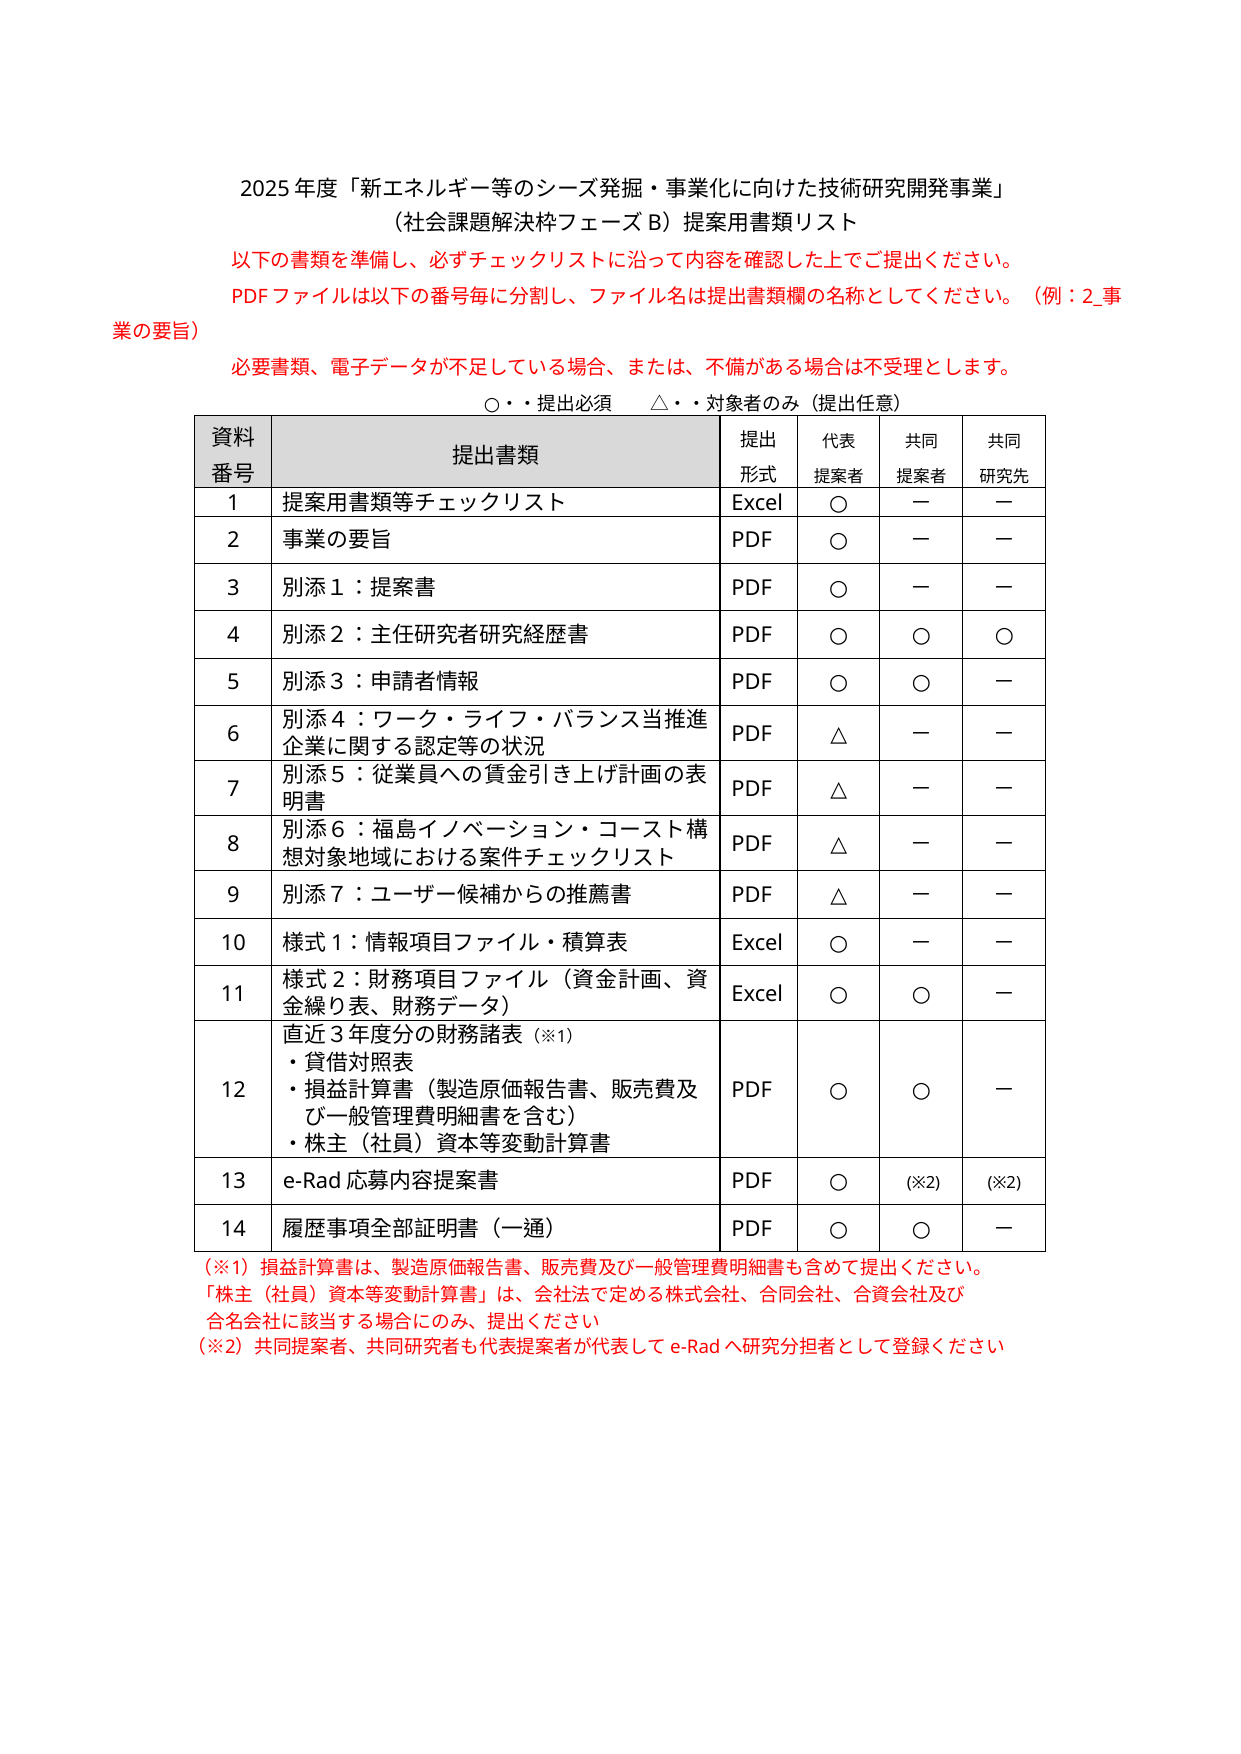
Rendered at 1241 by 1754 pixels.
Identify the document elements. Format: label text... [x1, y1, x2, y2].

table_cell 5 [195, 659, 271, 705]
table_cell 3 [195, 564, 271, 610]
table_cell － [963, 871, 1045, 918]
table_cell － [963, 564, 1045, 610]
table_cell 提案用書類等チェックリスト [272, 488, 719, 516]
table_cell － [880, 706, 962, 760]
table_cell － [963, 517, 1045, 563]
table_cell ○ [798, 919, 879, 965]
table_header 提出書類 [272, 416, 719, 487]
table_cell ○ [798, 517, 879, 563]
table_header 共同 研究先 [963, 416, 1045, 487]
table_cell 14 [195, 1205, 271, 1251]
table_cell ○ [963, 611, 1045, 657]
table_cell PDF [721, 706, 797, 760]
text 以下の書類を準備し、必ずチェックリストに沿って内容を確認した上でご提出ください。 [112, 238, 1128, 274]
table_cell － [963, 1021, 1045, 1157]
table_cell PDF [721, 611, 797, 657]
table_cell 別添２：主任研究者研究経歴書 [272, 611, 719, 657]
table_cell ○ [880, 1021, 962, 1157]
text ○・・提出必須 △・・対象者のみ（提出任意） [112, 380, 1084, 415]
table_cell ○ [880, 1205, 962, 1251]
table_cell 別添４：ワーク・ライフ・バランス当推進企業に関する認定等の状況 [272, 706, 719, 760]
table_cell 12 [195, 1021, 271, 1157]
table_cell 11 [195, 966, 271, 1020]
table_cell 1 [195, 488, 271, 516]
table_cell 13 [195, 1158, 271, 1204]
table_cell 履歴事項全部証明書（一通） [272, 1205, 719, 1251]
table_cell 2 [195, 517, 271, 563]
table_cell － [963, 706, 1045, 760]
table_cell ○ [880, 659, 962, 705]
text PDFファイルは以下の番号毎に分割し、ファイル名は提出書類欄の名称としてください。（例：2_事業の要旨） [112, 274, 1128, 344]
table_header 共同 提案者 [880, 416, 962, 487]
table_cell △ [798, 871, 879, 918]
text （社会課題解決枠フェーズB）提案用書類リスト [112, 204, 1128, 238]
table_cell － [880, 488, 962, 516]
text 「株主（社員）資本等変動計算書」は、会社法で定める株式会社、合同会社、合資会社及び [112, 1279, 1128, 1307]
table_cell PDF [721, 564, 797, 610]
table_cell 別添５：従業員への賃金引き上げ計画の表明書 [272, 761, 719, 815]
table_cell － [880, 919, 962, 965]
text （※2）共同提案者、共同研究者も代表提案者が代表してe-Radへ研究分担者として登録ください [112, 1334, 1128, 1359]
table_cell － [963, 919, 1045, 965]
table_cell － [963, 761, 1045, 815]
text 合名会社に該当する場合にのみ、提出ください [112, 1307, 1128, 1334]
table_cell Excel [721, 919, 797, 965]
table_cell (※2) [880, 1158, 962, 1204]
table_header 代表 提案者 [798, 416, 879, 487]
table_cell 10 [195, 919, 271, 965]
table_cell 別添６：福島イノベーション・コースト構想対象地域における案件チェックリスト [272, 816, 719, 870]
table_cell ○ [798, 611, 879, 657]
table_cell ○ [880, 966, 962, 1020]
text 必要書類、電子データが不足している場合、または、不備がある場合は不受理とします。 [112, 344, 1128, 380]
table_cell PDF [721, 517, 797, 563]
table_cell － [963, 966, 1045, 1020]
table_cell － [880, 816, 962, 870]
table_cell － [880, 871, 962, 918]
table_cell － [880, 761, 962, 815]
table_cell － [880, 564, 962, 610]
table_cell 直近３年度分の財務諸表（※1） ・貸借対照表 ・損益計算書（製造原価報告書、販売費及び一般管理費明細書を含む） ・株主（社員）資本等変動計算書 [272, 1021, 719, 1157]
table_cell ○ [798, 659, 879, 705]
table_cell ○ [798, 1205, 879, 1251]
text （※1）損益計算書は、製造原価報告書、販売費及び一般管理費明細書も含めて提出ください。 [112, 1252, 1128, 1279]
table_cell PDF [721, 1021, 797, 1157]
table_cell PDF [721, 1158, 797, 1204]
table_cell ○ [798, 488, 879, 516]
table_cell ○ [798, 966, 879, 1020]
table_cell ○ [798, 1158, 879, 1204]
table_cell 別添１：提案書 [272, 564, 719, 610]
table_cell e-Rad応募内容提案書 [272, 1158, 719, 1204]
table_cell 様式2：財務項目ファイル（資金計画、資金繰り表、財務データ） [272, 966, 719, 1020]
table_cell 4 [195, 611, 271, 657]
table_cell － [963, 488, 1045, 516]
table_cell ○ [798, 1021, 879, 1157]
table_header 提出 形式 [721, 416, 797, 487]
table_header 資料番号 [195, 416, 271, 487]
table_cell 6 [195, 706, 271, 760]
table_cell － [963, 659, 1045, 705]
table_cell △ [798, 706, 879, 760]
table_cell PDF [721, 1205, 797, 1251]
table_cell PDF [721, 816, 797, 870]
table_cell Excel [721, 966, 797, 1020]
table_cell － [963, 1205, 1045, 1251]
table_cell PDF [721, 761, 797, 815]
table_cell PDF [721, 659, 797, 705]
table_cell 7 [195, 761, 271, 815]
table_cell △ [798, 761, 879, 815]
table_cell 別添３：申請者情報 [272, 659, 719, 705]
table_cell ○ [798, 564, 879, 610]
table_cell ○ [880, 611, 962, 657]
table_cell PDF [721, 871, 797, 918]
table_cell － [880, 517, 962, 563]
table_cell Excel [721, 488, 797, 516]
table_cell 9 [195, 871, 271, 918]
table_cell 事業の要旨 [272, 517, 719, 563]
table_cell 様式1：情報項目ファイル・積算表 [272, 919, 719, 965]
table_cell － [963, 816, 1045, 870]
subtitle 2025年度「新エネルギー等のシーズ発掘・事業化に向けた技術研究開発事業」 [127, 170, 1128, 204]
table_cell (※2) [963, 1158, 1045, 1204]
table_cell 8 [195, 816, 271, 870]
table_cell △ [798, 816, 879, 870]
table_cell 別添７：ユーザー候補からの推薦書 [272, 871, 719, 918]
